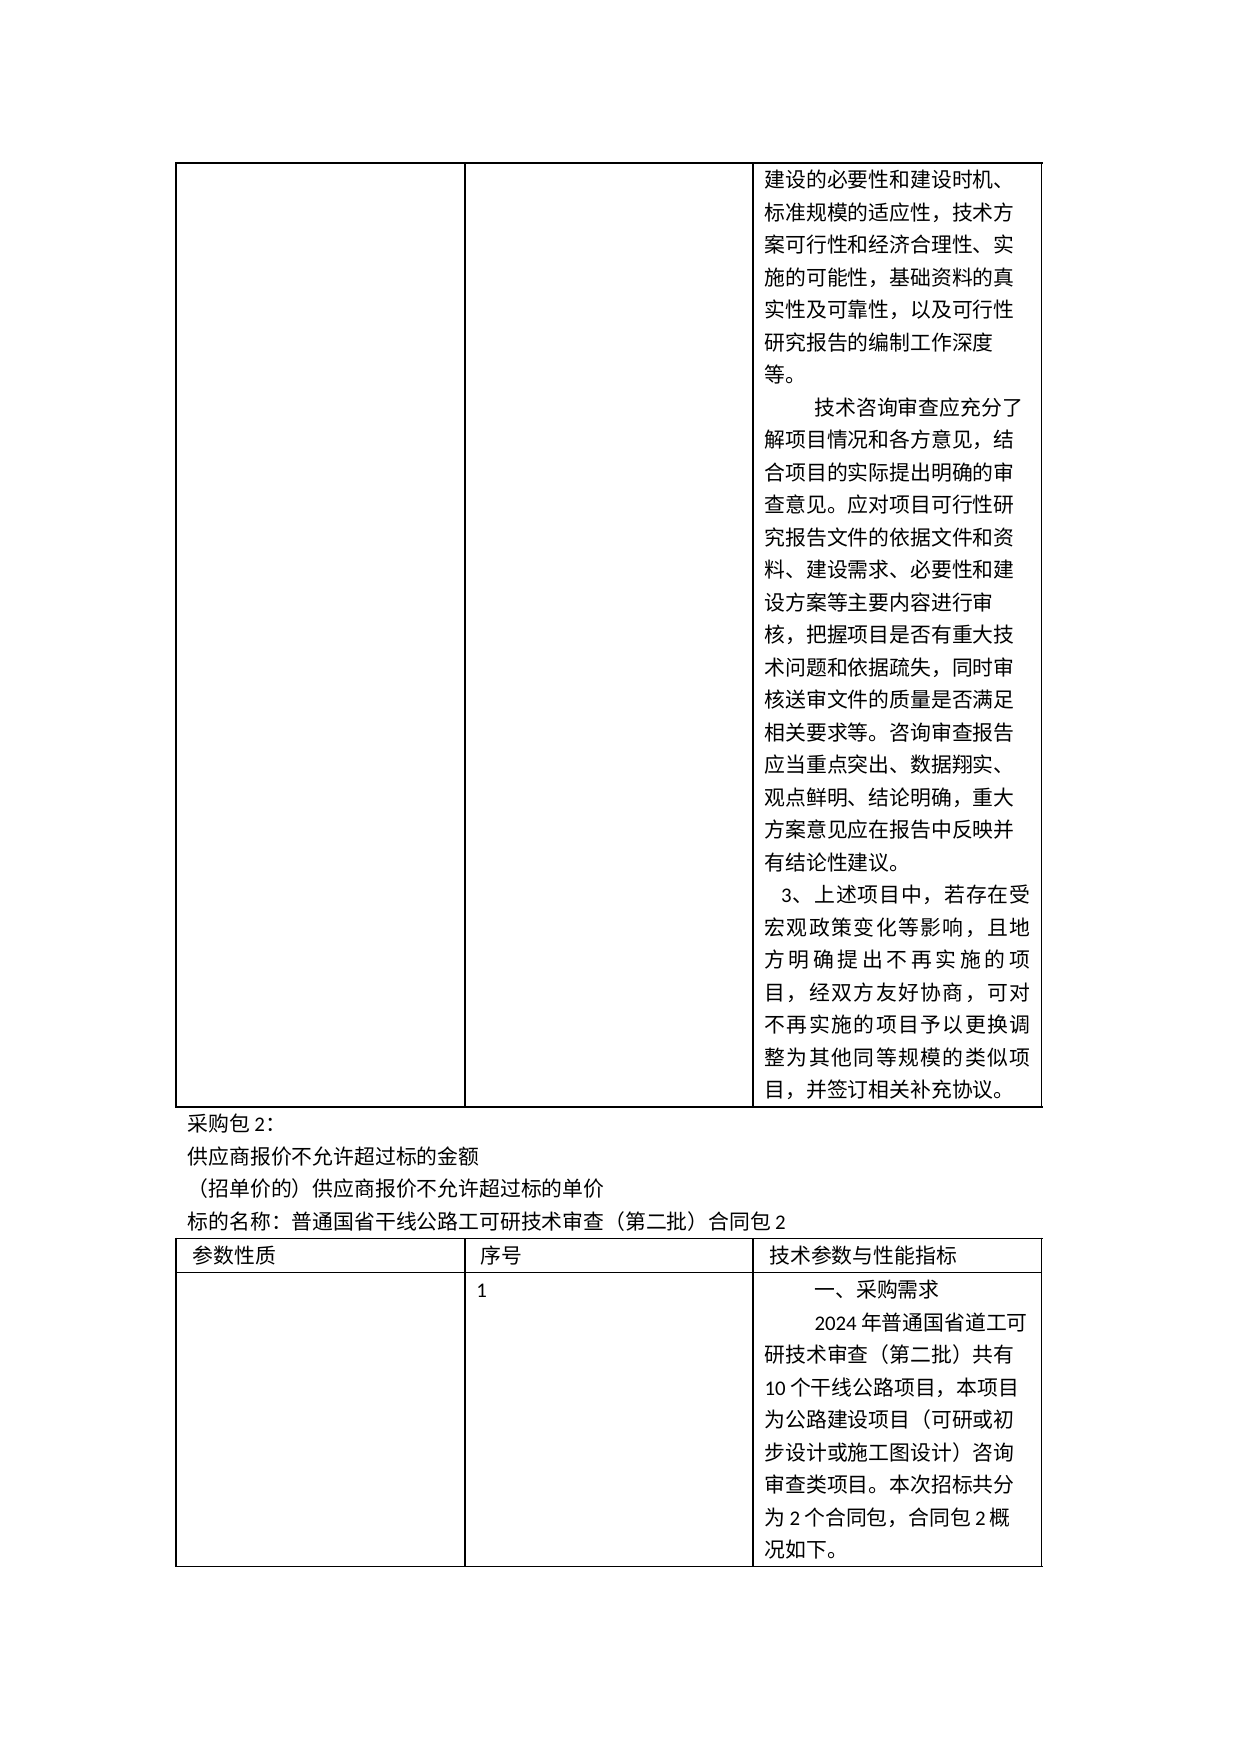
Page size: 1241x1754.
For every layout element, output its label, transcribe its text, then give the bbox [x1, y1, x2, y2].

table_header 参数性质 [177, 1239, 464, 1272]
text 标的名称：普通国省干线公路工可研技术审查（第二批）合同包2 [187, 1205, 1053, 1238]
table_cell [754, 164, 1041, 1106]
table_header 序号 [466, 1239, 752, 1272]
text （招单价的）供应商报价不允许超过标的单价 [187, 1173, 1053, 1205]
text 采购包2： [187, 1108, 1053, 1140]
table_header 技术参数与性能指标 [754, 1239, 1041, 1272]
table_cell 1 [466, 164, 752, 1106]
table_cell [177, 164, 464, 1106]
table_cell [177, 1273, 464, 1566]
text 供应商报价不允许超过标的金额 [187, 1140, 1053, 1173]
table_cell 1 [466, 1273, 752, 1566]
